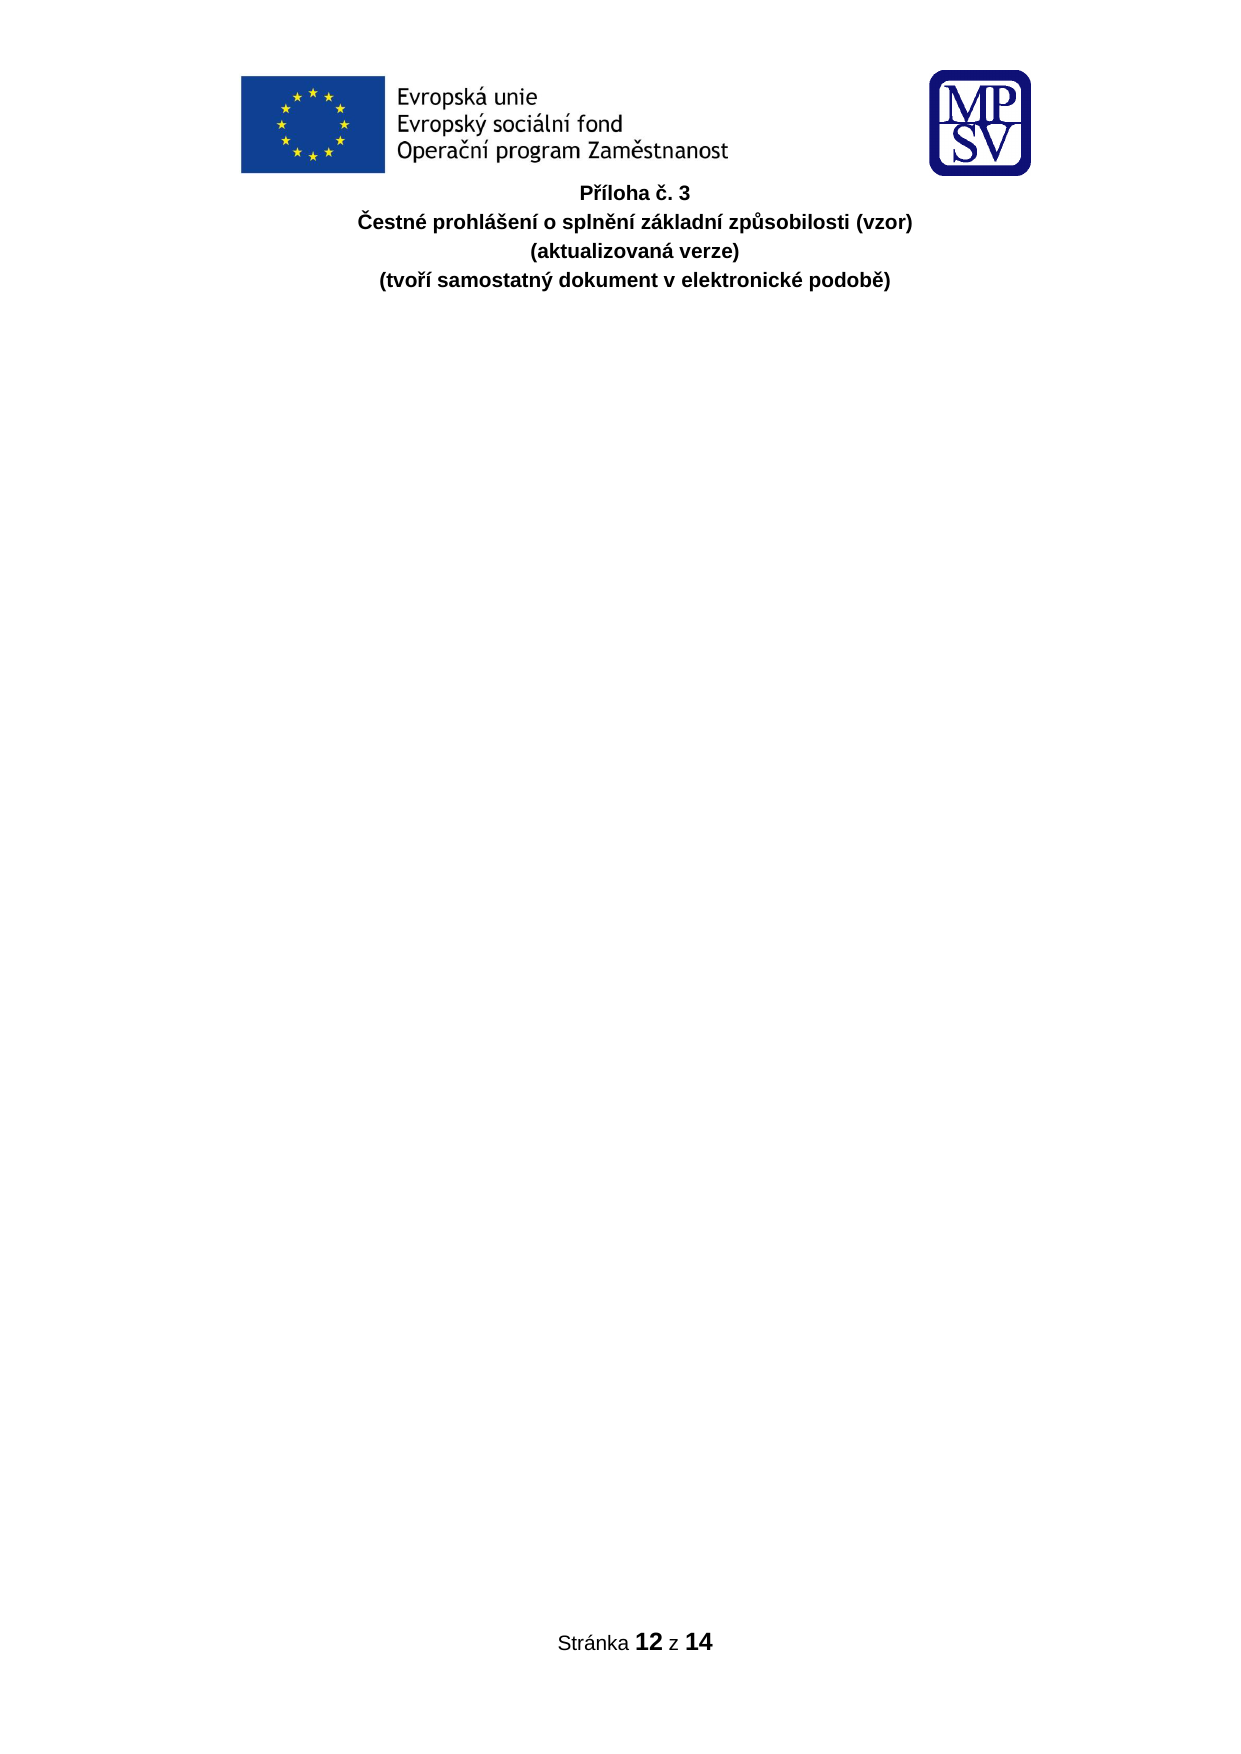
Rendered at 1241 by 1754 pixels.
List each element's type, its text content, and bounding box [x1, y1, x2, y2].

text (tvoří samostatný dokument v elektronické podobě) [148, 263, 1122, 292]
picture [929, 70, 1031, 176]
text Příloha č. 3 [148, 176, 1122, 205]
text (aktualizovaná verze) [148, 234, 1122, 263]
text Čestné prohlášení o splnění základní způsobilosti (vzor) [148, 205, 1122, 234]
